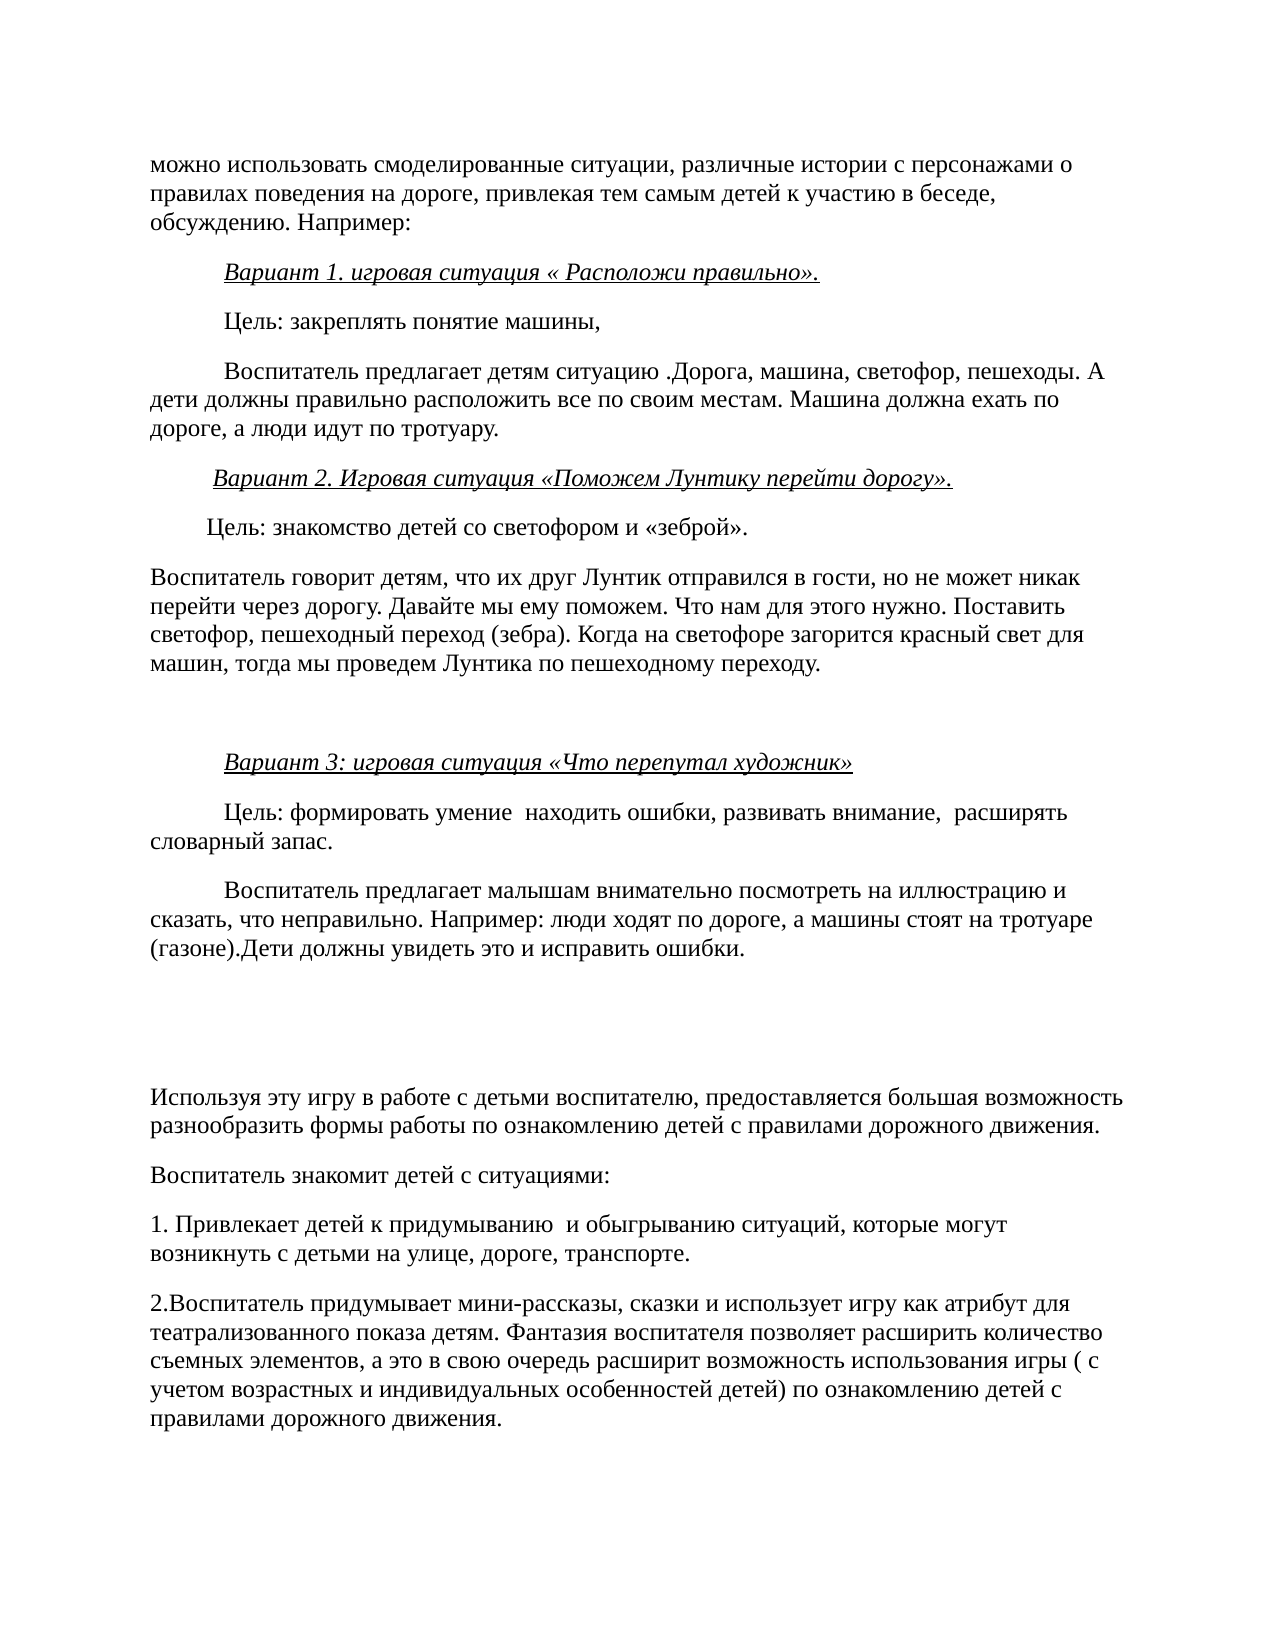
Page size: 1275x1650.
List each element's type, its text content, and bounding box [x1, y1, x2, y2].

text Цель: знакомство детей со светофором и «зеброй». [150, 513, 1125, 542]
text Вариант 1. игровая ситуация « Расположи правильно». [150, 257, 1125, 286]
text Цель: формировать умение находить ошибки, развивать внимание, расширять словарный запас. [150, 797, 1125, 855]
text Воспитатель знакомит детей с ситуациями: [150, 1160, 1125, 1189]
text Вариант 2. Игровая ситуация «Поможем Лунтику перейти дорогу». [150, 463, 1125, 492]
text 2.Воспитатель придумывает мини-рассказы, сказки и использует игру как атрибут для театрализованного показа детям. Фантазия воспитателя позволяет расширить количество съемных элементов, а это в свою очередь расширит возможность использования игры ( с учетом возрастных и индивидуальных особенностей детей) по ознакомлению детей с правилами дорожного движения. [150, 1288, 1125, 1432]
text Цель: закреплять понятие машины, [150, 307, 1125, 335]
text Вариант 3: игровая ситуация «Что перепутал художник» [150, 748, 1125, 777]
text Воспитатель предлагает детям ситуацию .Дорога, машина, светофор, пешеходы. А дети должны правильно расположить все по своим местам. Машина должна ехать по дороге, а люди идут по тротуару. [150, 356, 1125, 442]
text Воспитатель предлагает малышам внимательно посмотреть на иллюстрацию и сказать, что неправильно. Например: люди ходят по дороге, а машины стоят на тротуаре (газоне).Дети должны увидеть это и исправить ошибки. [150, 876, 1125, 962]
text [150, 150, 1125, 236]
text 1. Привлекает детей к придумыванию и обыгрыванию ситуаций, которые могут возникнуть с детьми на улице, дороге, транспорте. [150, 1210, 1125, 1267]
text Используя эту игру в работе с детьми воспитателю, предоставляется большая возможность разнообразить формы работы по ознакомлению детей с правилами дорожного движения. [150, 1082, 1125, 1139]
text Воспитатель говорит детям, что их друг Лунтик отправился в гости, но не может никак перейти через дорогу. Давайте мы ему поможем. Что нам для этого нужно. Поставить светофор, пешеходный переход (зебра). Когда на светофоре загорится красный свет для машин, тогда мы проведем Лунтика по пешеходному переходу. [150, 562, 1125, 677]
